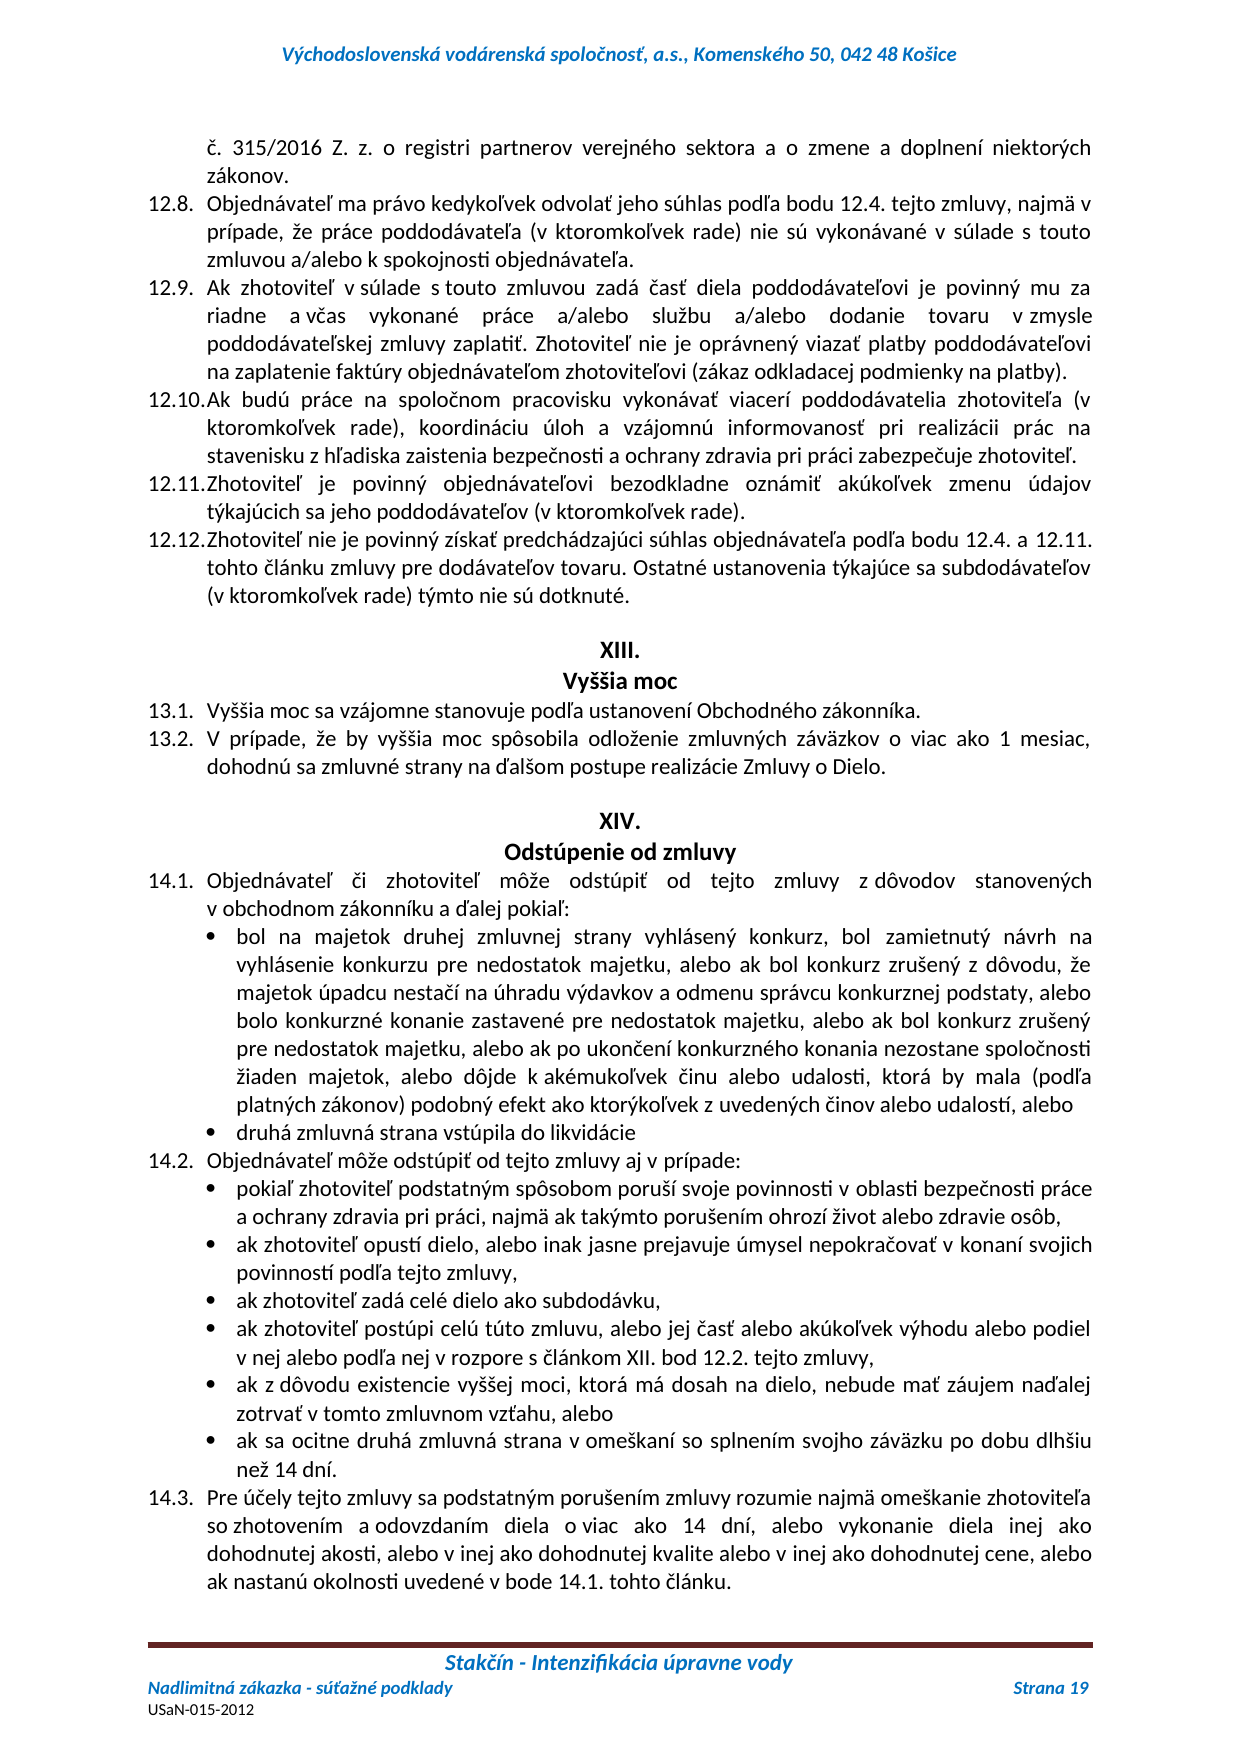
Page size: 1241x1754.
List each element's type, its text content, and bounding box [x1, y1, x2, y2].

list Zhotoviteľ nie je povinný získať predchádzajúci súhlas objednávateľa podľa bodu 12.4. a 12.11. tohto článku zmluvy pre dodávateľov tovaru. Ostatné ustanovenia týkajúce sa subdodávateľov (v ktoromkoľvek rade) týmto nie sú dotknuté. [148, 525, 1093, 609]
text 13.2. V prípade, že by vyššia moc spôsobila odloženie zmluvných záväzkov o viac ako 1 mesiac, dohodnú sa zmluvné strany na ďalšom postupe realizácie Zmluvy o Dielo. [148, 724, 1093, 780]
list bol na majetok druhej zmluvnej strany vyhlásený konkurz, bol zamietnutý návrh na vyhlásenie konkurzu pre nedostatok majetku, alebo ak bol konkurz zrušený z dôvodu, že majetok úpadcu nestačí na úhradu výdavkov a odmenu správcu konkurznej podstaty, alebo bolo konkurzné konanie zastavené pre nedostatok majetku, alebo ak bol konkurz zrušený pre nedostatok majetku, alebo ak po ukončení konkurzného konania nezostane spoločnosti žiaden majetok, alebo dôjde k akémukoľvek činu alebo udalosti, ktorá by mala (podľa platných zákonov) podobný efekt ako ktorýkoľvek z uvedených činov alebo udalostí, alebo [207, 922, 1093, 1118]
text 14.1. Objednávateľ či zhotoviteľ môže odstúpiť od tejto zmluvy z dôvodov stanovených v obchodnom zákonníku a ďalej pokiaľ: [148, 866, 1093, 922]
text Vyššia moc [148, 665, 1093, 696]
list Zhotoviteľ je povinný objednávateľovi bezodkladne oznámiť akúkoľvek zmenu údajov týkajúcich sa jeho poddodávateľov (v ktoromkoľvek rade). [148, 469, 1093, 525]
text Odstúpenie od zmluvy [148, 836, 1093, 866]
list Ak budú práce na spoločnom pracovisku vykonávať viacerí poddodávatelia zhotoviteľa (v ktoromkoľvek rade), koordináciu úloh a vzájomnú informovanosť pri realizácii prác na stavenisku z hľadiska zaistenia bezpečnosti a ochrany zdravia pri práci zabezpečuje zhotoviteľ. [148, 385, 1093, 469]
list ak z dôvodu existencie vyššej moci, ktorá má dosah na dielo, nebude mať záujem naďalej zotrvať v tomto zmluvnom vzťahu, alebo [207, 1371, 1093, 1427]
list Objednávateľ ma právo kedykoľvek odvolať jeho súhlas podľa bodu 12.4. tejto zmluvy, najmä v prípade, že práce poddodávateľa (v ktoromkoľvek rade) nie sú vykonávané v súlade s touto zmluvou a/alebo k spokojnosti objednávateľa. [148, 189, 1093, 273]
text XIII. [148, 635, 1093, 665]
list ak zhotoviteľ postúpi celú túto zmluvu, alebo jej časť alebo akúkoľvek výhodu alebo podiel v nej alebo podľa nej v rozpore s článkom XII. bod 12.2. tejto zmluvy, [207, 1314, 1093, 1371]
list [148, 133, 1093, 189]
list druhá zmluvná strana vstúpila do likvidácie [207, 1118, 1093, 1146]
list ak zhotoviteľ zadá celé dielo ako subdodávku, [207, 1287, 1093, 1314]
list Ak zhotoviteľ v súlade s touto zmluvou zadá časť diela poddodávateľovi je povinný mu za riadne a včas vykonané práce a/alebo službu a/alebo dodanie tovaru v zmysle poddodávateľskej zmluvy zaplatiť. Zhotoviteľ nie je oprávnený viazať platby poddodávateľovi na zaplatenie faktúry objednávateľom zhotoviteľovi (zákaz odkladacej podmienky na platby). [148, 273, 1093, 385]
text 13.1. Vyššia moc sa vzájomne stanovuje podľa ustanovení Obchodného zákonníka. [148, 696, 1093, 724]
text 14.3. Pre účely tejto zmluvy sa podstatným porušením zmluvy rozumie najmä omeškanie zhotoviteľa so zhotovením a odovzdaním diela o viac ako 14 dní, alebo vykonanie diela inej ako dohodnutej akosti, alebo v inej ako dohodnutej kvalite alebo v inej ako dohodnutej cene, alebo ak nastanú okolnosti uvedené v bode 14.1. tohto článku. [148, 1483, 1093, 1595]
text XIV. [148, 805, 1093, 836]
list ak zhotoviteľ opustí dielo, alebo inak jasne prejavuje úmysel nepokračovať v konaní svojich povinností podľa tejto zmluvy, [207, 1231, 1093, 1287]
text 14.2. Objednávateľ môže odstúpiť od tejto zmluvy aj v prípade: [148, 1146, 1093, 1174]
list pokiaľ zhotoviteľ podstatným spôsobom poruší svoje povinnosti v oblasti bezpečnosti práce a ochrany zdravia pri práci, najmä ak takýmto porušením ohrozí život alebo zdravie osôb, [207, 1174, 1093, 1231]
list ak sa ocitne druhá zmluvná strana v omeškaní so splnením svojho záväzku po dobu dlhšiu než 14 dní. [207, 1427, 1093, 1483]
